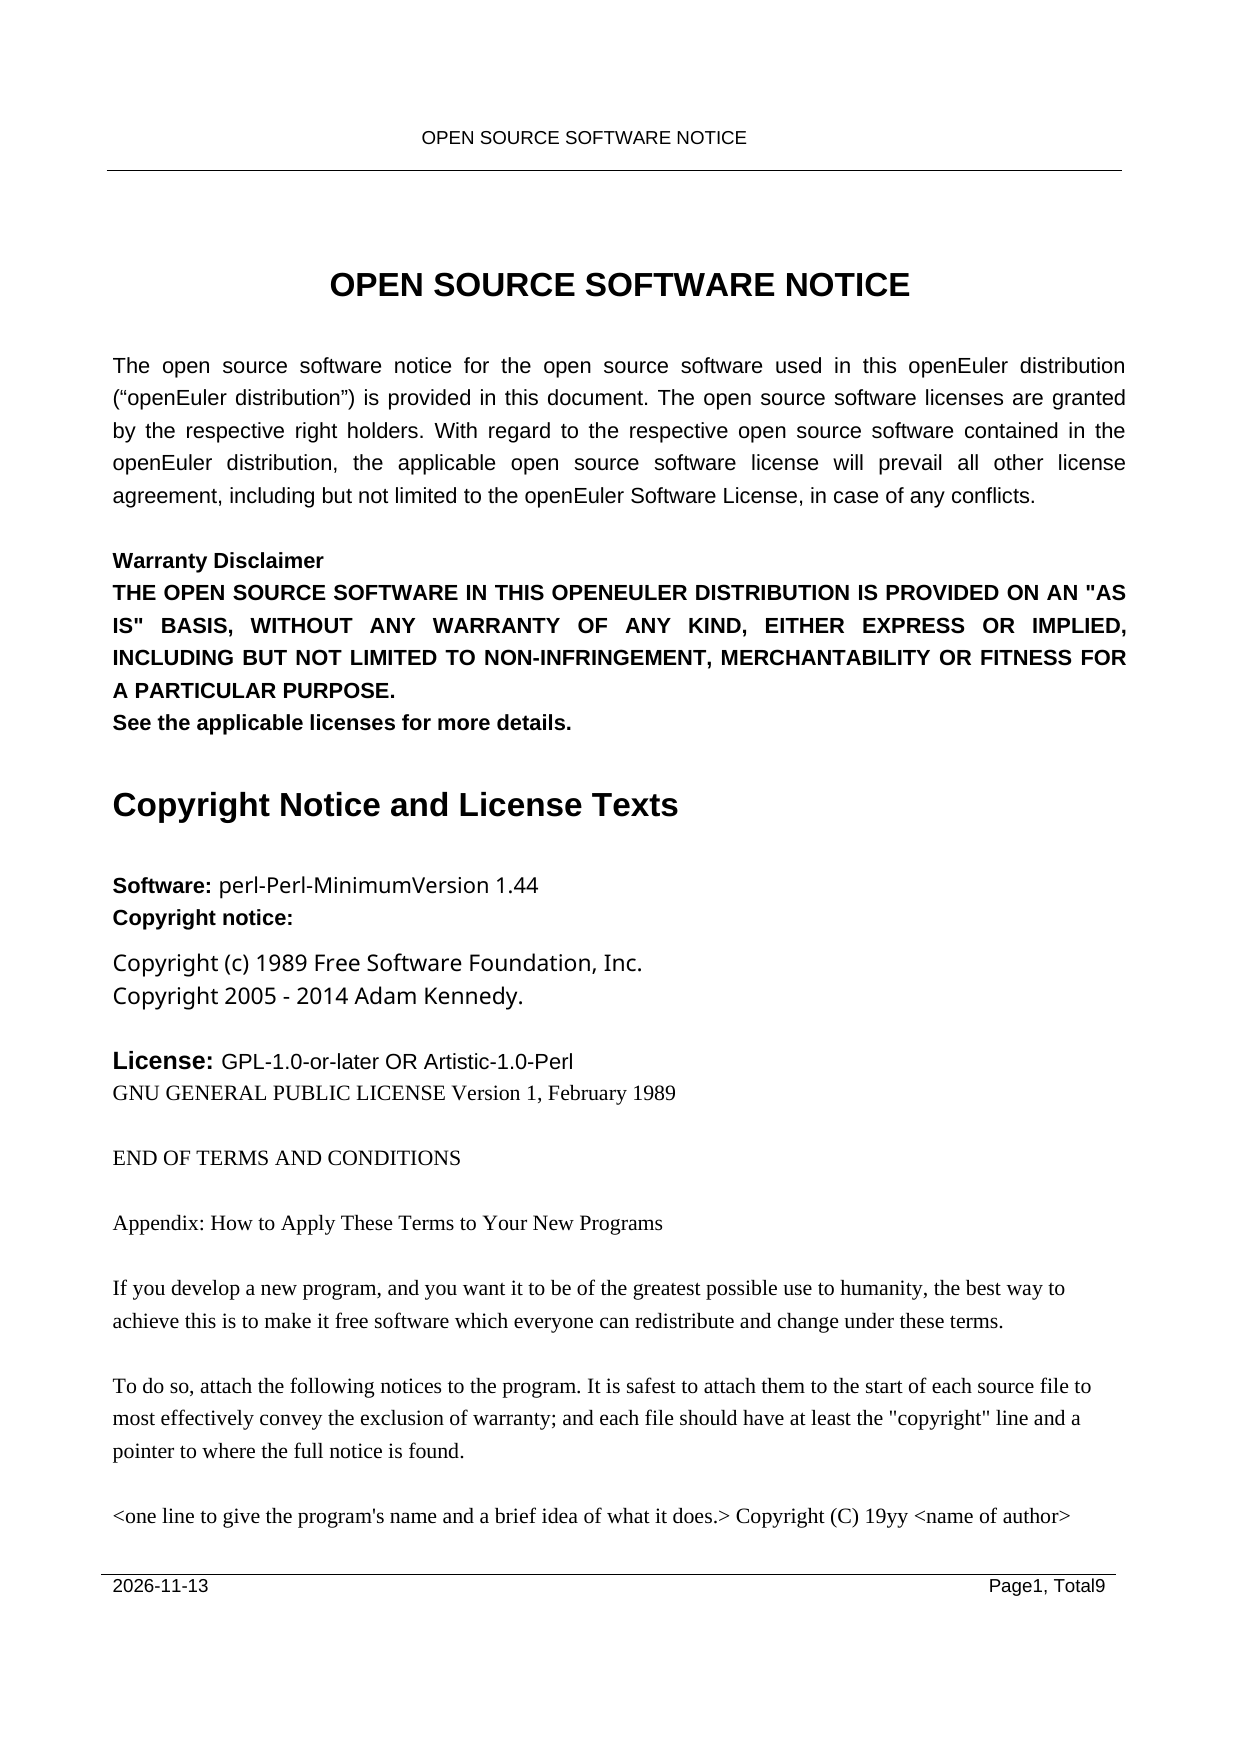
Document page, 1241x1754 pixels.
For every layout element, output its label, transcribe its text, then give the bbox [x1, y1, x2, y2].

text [112, 1077, 1128, 1532]
title Software: perl-Perl-MinimumVersion 1.44 [112, 869, 1128, 901]
text THE OPEN SOURCE SOFTWARE IN THIS OPENEULER DISTRIBUTION IS PROVIDED ON AN "AS IS" BASIS, WITHOUT ANY WARRANTY OF ANY KIND, EITHER EXPRESS OR IMPLIED, INCLUDING BUT NOT LIMITED TO NON-INFRINGEMENT, MERCHANTABILITY OR FITNESS FOR A PARTICULAR PURPOSE. See the applicable licenses for more details. [112, 576, 1128, 739]
text Copyright (c) 1989 Free Software Foundation, Inc. Copyright 2005 - 2014 Adam Kennedy. [112, 947, 1128, 1044]
text The open source software notice for the open source software used in this openEuler distribution (“openEuler distribution”) is provided in this document. The open source software licenses are granted by the respective right holders. With regard to the respective open source software contained in the openEuler distribution, the applicable open source software license will prevail all other license agreement, including but not limited to the openEuler Software License, in case of any conflicts. [112, 349, 1128, 511]
text Warranty Disclaimer [112, 544, 1128, 576]
text License: GPL-1.0-or-later OR Artistic-1.0-Perl [112, 1044, 1128, 1077]
text Copyright Notice and License Texts [112, 771, 1128, 836]
text OPEN SOURCE SOFTWARE NOTICE [112, 251, 1128, 316]
text Copyright notice: [112, 901, 1128, 934]
